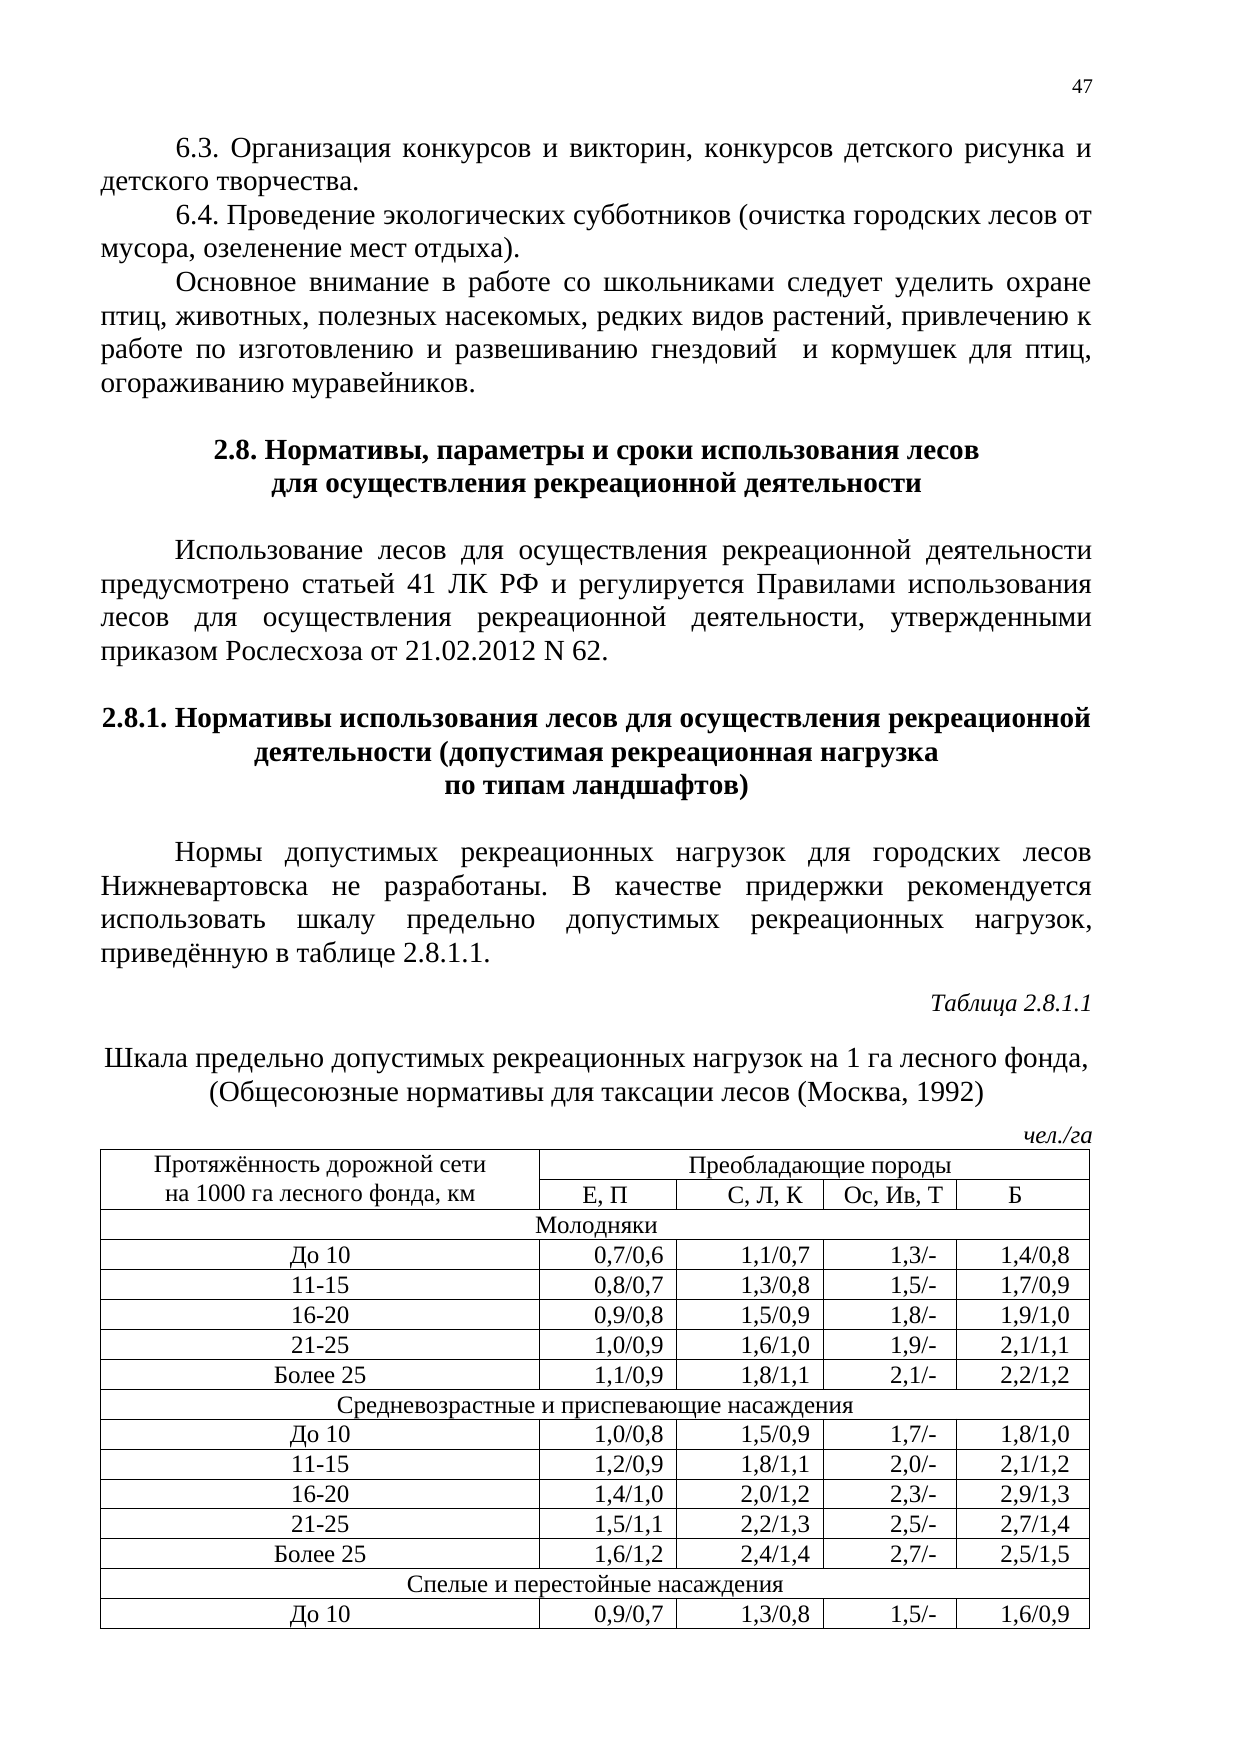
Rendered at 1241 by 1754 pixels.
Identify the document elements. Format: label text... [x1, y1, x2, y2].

text Нормы допустимых рекреационных нагрузок для городских лесов Нижневартовска не разработаны. В качестве придержки рекомендуется использовать шкалу предельно допустимых рекреационных нагрузок, приведённую в таблице 2.8.1.1. [100, 834, 1092, 968]
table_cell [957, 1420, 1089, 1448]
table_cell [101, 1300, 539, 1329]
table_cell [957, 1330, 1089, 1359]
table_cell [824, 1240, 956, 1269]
text для осуществления рекреационной деятельности [100, 465, 1092, 499]
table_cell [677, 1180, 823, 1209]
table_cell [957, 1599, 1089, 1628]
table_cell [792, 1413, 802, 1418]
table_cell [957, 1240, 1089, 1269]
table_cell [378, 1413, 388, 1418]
text Основное внимание в работе со школьниками следует уделить охране птиц, животных, полезных насекомых, редких видов растений, привлечению к работе по изготовлению и развешиванию гнездовий и кормушек для птиц, огораживанию муравейников. [100, 264, 1092, 398]
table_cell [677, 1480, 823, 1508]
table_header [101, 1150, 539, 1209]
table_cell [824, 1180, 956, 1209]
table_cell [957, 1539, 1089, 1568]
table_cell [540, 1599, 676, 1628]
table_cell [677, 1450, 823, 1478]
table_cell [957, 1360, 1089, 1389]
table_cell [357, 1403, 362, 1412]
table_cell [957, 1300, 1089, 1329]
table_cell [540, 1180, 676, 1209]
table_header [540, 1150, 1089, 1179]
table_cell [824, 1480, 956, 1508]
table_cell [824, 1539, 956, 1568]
text 2.8.1. Нормативы использования лесов для осуществления рекреационной деятельности (допустимая рекреационная нагрузка [100, 700, 1092, 767]
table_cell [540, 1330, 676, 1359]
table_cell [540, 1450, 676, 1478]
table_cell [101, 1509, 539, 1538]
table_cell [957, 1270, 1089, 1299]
text по типам ландшафтов) [100, 767, 1092, 801]
text (Общесоюзные нормативы для таксации лесов (Москва, 1992) [100, 1074, 1092, 1107]
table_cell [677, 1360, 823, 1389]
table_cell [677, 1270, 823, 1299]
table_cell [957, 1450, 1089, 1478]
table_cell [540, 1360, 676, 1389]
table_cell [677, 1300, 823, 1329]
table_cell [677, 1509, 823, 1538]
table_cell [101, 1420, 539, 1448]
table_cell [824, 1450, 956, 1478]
text Использование лесов для осуществления рекреационной деятельности предусмотрено статьей 41 ЛК РФ и регулируется Правилами использования лесов для осуществления рекреационной деятельности, утвержденными приказом Рослесхоза от 21.02.2012 N 62. [100, 532, 1092, 667]
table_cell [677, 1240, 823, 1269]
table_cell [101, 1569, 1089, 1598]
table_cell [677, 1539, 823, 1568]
text 2.8. Нормативы, параметры и сроки использования лесов [100, 432, 1092, 465]
text 6.3. Организация конкурсов и викторин, конкурсов детского рисунка и детского творчества. [100, 130, 1092, 197]
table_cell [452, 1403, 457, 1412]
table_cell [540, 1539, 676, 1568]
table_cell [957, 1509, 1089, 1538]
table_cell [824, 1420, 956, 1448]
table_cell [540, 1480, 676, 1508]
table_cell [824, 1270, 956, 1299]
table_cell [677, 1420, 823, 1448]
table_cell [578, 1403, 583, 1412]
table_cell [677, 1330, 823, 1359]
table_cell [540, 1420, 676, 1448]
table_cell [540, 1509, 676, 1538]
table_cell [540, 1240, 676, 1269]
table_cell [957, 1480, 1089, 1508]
text Таблица 2.8.1.1 [100, 988, 1092, 1016]
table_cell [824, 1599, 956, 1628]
text чел./га [100, 1120, 1092, 1149]
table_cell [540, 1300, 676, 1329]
text Шкала предельно допустимых рекреационных нагрузок на 1 га лесного фонда, [100, 1040, 1092, 1074]
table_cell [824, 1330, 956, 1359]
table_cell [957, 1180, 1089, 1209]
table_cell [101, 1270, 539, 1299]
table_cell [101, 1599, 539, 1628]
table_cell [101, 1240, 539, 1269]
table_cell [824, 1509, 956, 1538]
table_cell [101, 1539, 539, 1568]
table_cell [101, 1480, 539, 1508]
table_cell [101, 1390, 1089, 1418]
text 6.4. Проведение экологических субботников (очистка городских лесов от мусора, озеленение мест отдыха). [100, 197, 1092, 264]
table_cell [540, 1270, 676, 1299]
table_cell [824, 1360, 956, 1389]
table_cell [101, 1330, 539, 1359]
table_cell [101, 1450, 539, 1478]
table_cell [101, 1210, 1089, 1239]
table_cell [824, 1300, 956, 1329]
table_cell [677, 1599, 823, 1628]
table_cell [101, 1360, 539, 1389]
